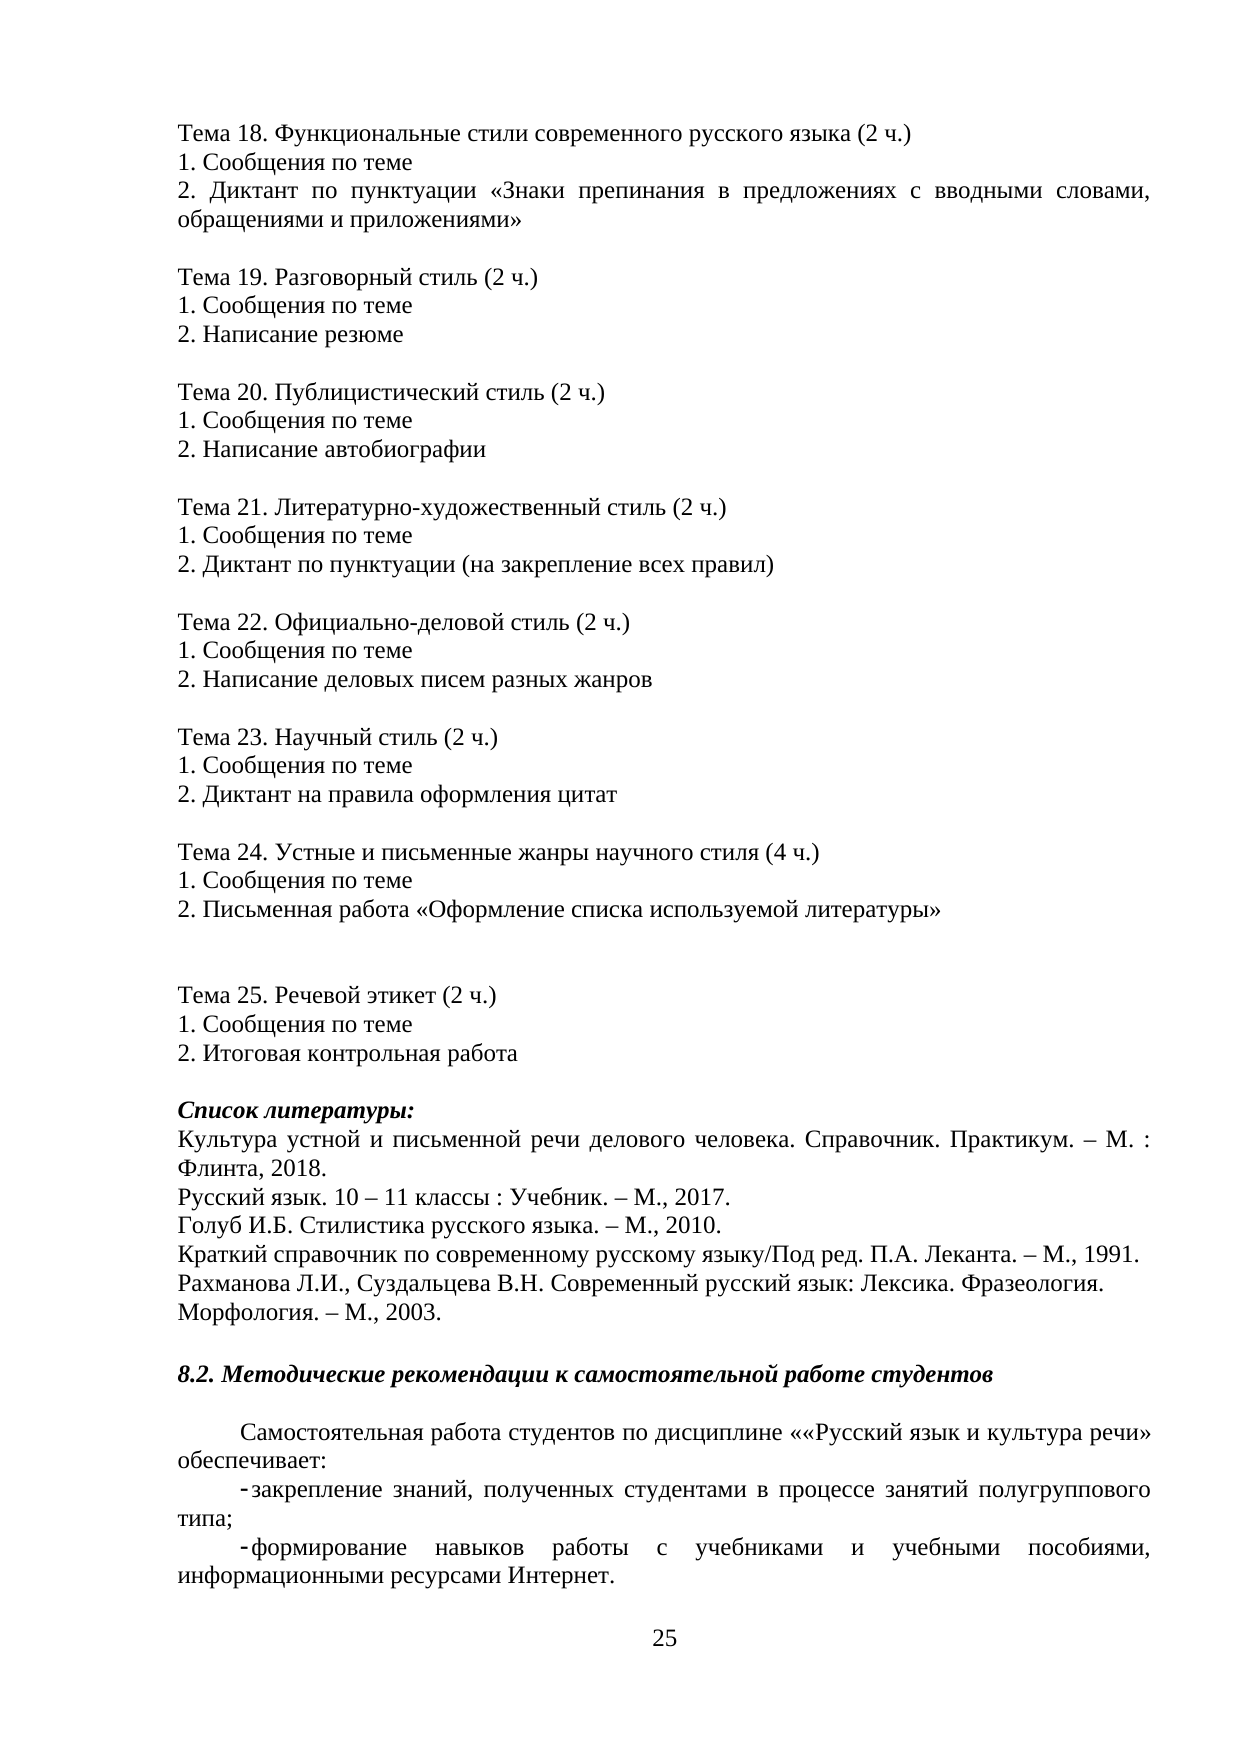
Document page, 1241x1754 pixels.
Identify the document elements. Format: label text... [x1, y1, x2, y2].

text Тема 20. Публицистический стиль (2 ч.) [177, 377, 1152, 406]
text 1. Сообщения по теме [177, 751, 1152, 779]
text Тема 19. Разговорный стиль (2 ч.) [177, 262, 1152, 291]
text Тема 18. Функциональные стили современного русского языка (2 ч.) [177, 118, 1152, 147]
text 2. Написание резюме [177, 319, 1152, 348]
text 1. Сообщения по теме [177, 866, 1152, 894]
text Голуб И.Б. Стилистика русского языка. – М., 2010. [177, 1211, 1152, 1239]
text 1. Сообщения по теме [177, 521, 1152, 549]
text 1. Сообщения по теме [177, 147, 1152, 176]
text Культура устной и письменной речи делового человека. Справочник. Практикум. – М. : Флинта, 2018. [177, 1124, 1152, 1182]
text Тема 21. Литературно-художественный стиль (2 ч.) [177, 492, 1152, 521]
text 2. Письменная работа «Оформление списка используемой литературы» [177, 894, 1152, 923]
text Русский язык. 10 – 11 классы : Учебник. – М., 2017. [177, 1182, 1152, 1211]
text Рахманова Л.И., Суздальцева В.Н. Современный русский язык: Лексика. Фразеология. Морфология. – М., 2003. [177, 1268, 1152, 1326]
text Тема 23. Научный стиль (2 ч.) [177, 722, 1152, 751]
text 2. Итоговая контрольная работа [177, 1038, 1152, 1067]
list закрепление знаний, полученных студентами в процессе занятий полугруппового типа; [177, 1474, 1152, 1532]
text 2. Диктант по пунктуации «Знаки препинания в предложениях с вводными словами, обращениями и приложениями» [177, 176, 1152, 233]
text 8.2. Методические рекомендации к самостоятельной работе студентов [177, 1359, 1152, 1388]
text Тема 25. Речевой этикет (2 ч.) [177, 981, 1152, 1009]
text Список литературы: [177, 1096, 1152, 1124]
text Тема 24. Устные и письменные жанры научного стиля (4 ч.) [177, 837, 1152, 866]
text 1. Сообщения по теме [177, 406, 1152, 434]
text Тема 22. Официально-деловой стиль (2 ч.) [177, 607, 1152, 636]
text 2. Написание деловых писем разных жанров [177, 664, 1152, 693]
text 2. Диктант на правила оформления цитат [177, 779, 1152, 808]
list формирование навыков работы с учебниками и учебными пособиями, информационными ресурсами Интернет. [177, 1532, 1152, 1589]
text 2. Диктант по пунктуации (на закрепление всех правил) [177, 549, 1152, 578]
text Самостоятельная работа студентов по дисциплине ««Русский язык и культура речи» обеспечивает: [177, 1417, 1152, 1474]
text Краткий справочник по современному русскому языку/Под ред. П.А. Леканта. – М., 1991. [177, 1239, 1152, 1268]
text 1. Сообщения по теме [177, 291, 1152, 319]
text 1. Сообщения по теме [177, 636, 1152, 664]
text 2. Написание автобиографии [177, 434, 1152, 463]
text 1. Сообщения по теме [177, 1009, 1152, 1038]
